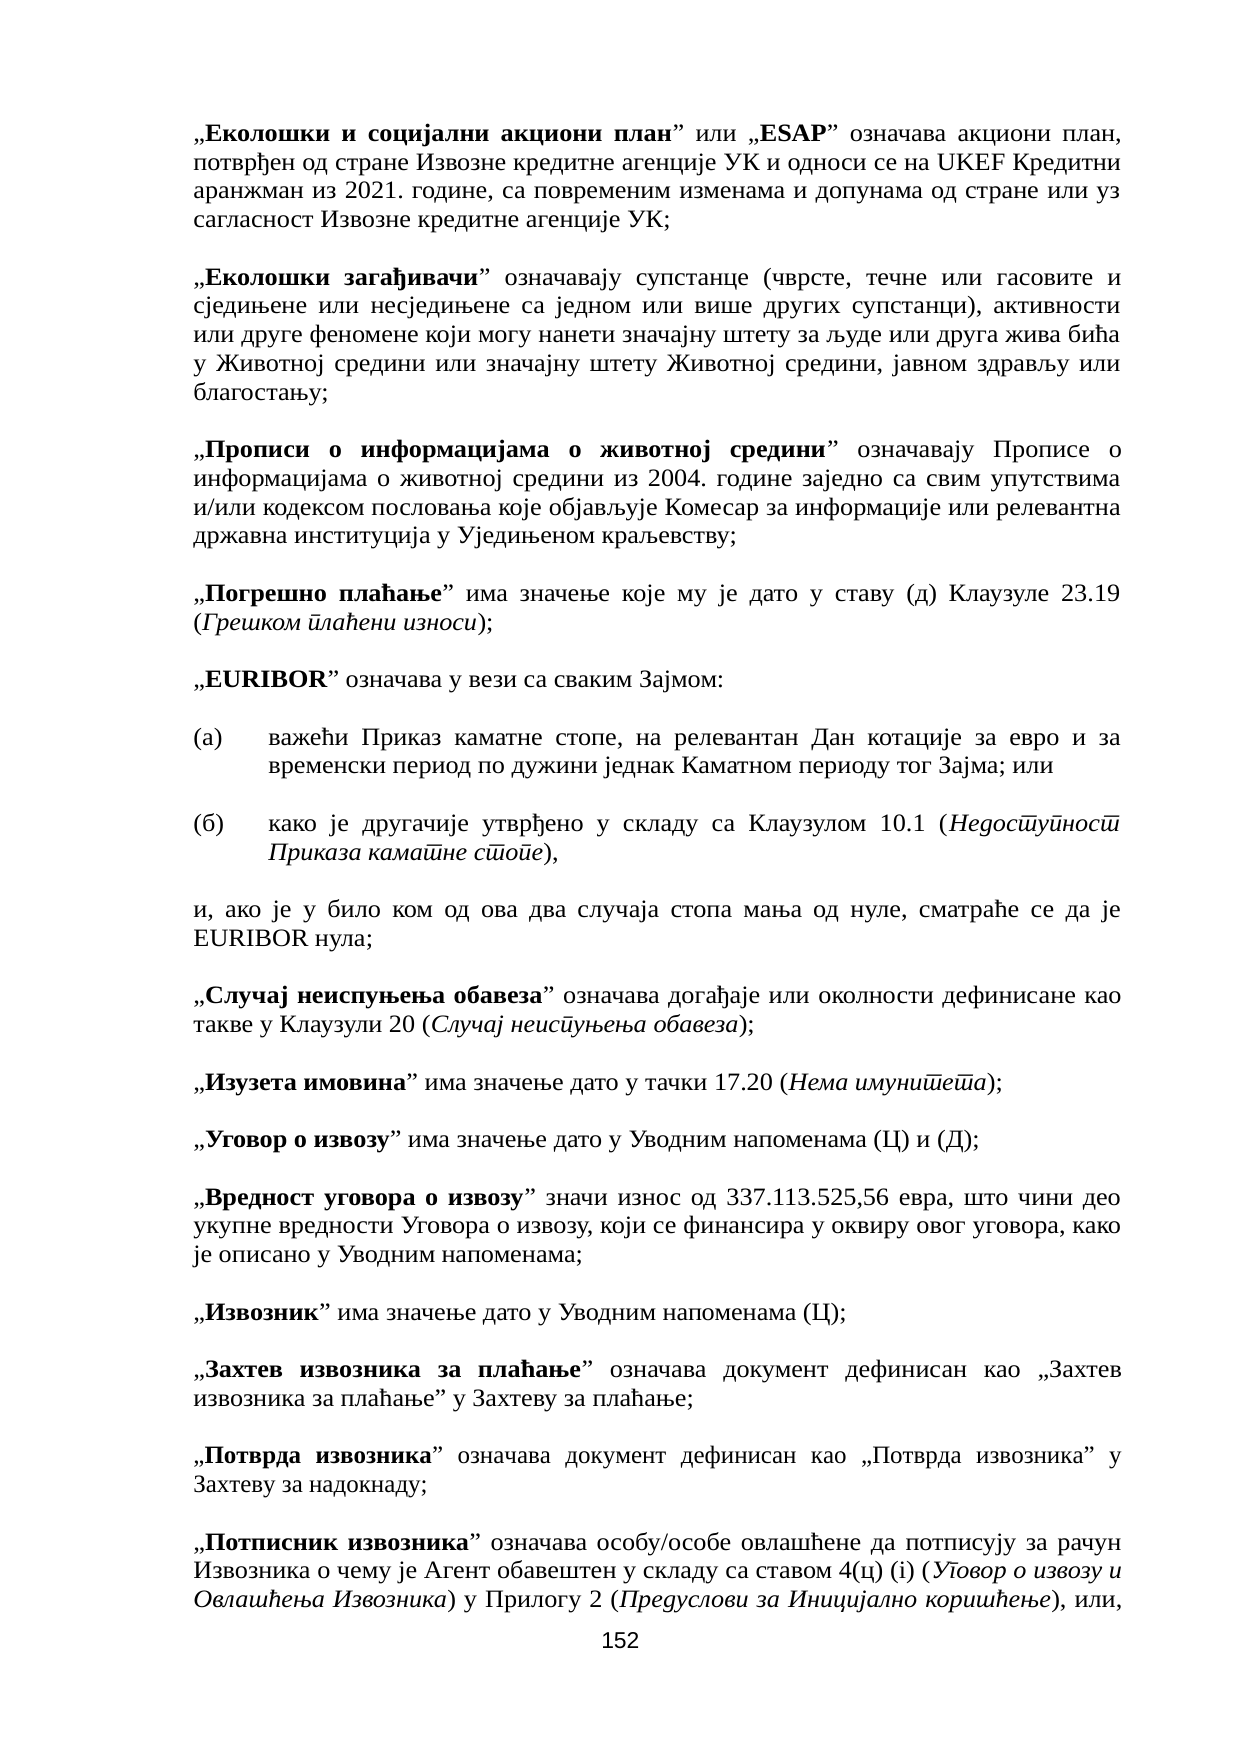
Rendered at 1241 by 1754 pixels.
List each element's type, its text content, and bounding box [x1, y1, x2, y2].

text „Eколошки загађивачи” означавају супстанце (чврсте, течне или гасовите и сједињене или несједињене са једном или више других супстанци), активности или друге феномене који могу нанети значајну штету за људе или друга жива бића у Животној средини или значајну штету Животној средини, јавном здрављу или благостању; [118, 262, 1122, 406]
text „Уговор о извозу” има значење дато у Уводним напоменама (Ц) и (Д); [118, 1124, 1122, 1153]
text и, ако је у било ком од ова два случаја стопа мања од нуле, сматраће се да је EURIBOR нула; [118, 894, 1122, 952]
text „EURIBOR” означава у вези са сваким Зајмом: [118, 664, 1122, 693]
text „Извозник” има значење дато у Уводним напоменама (Ц); [118, 1297, 1122, 1326]
text „Погрешно плаћање” има значење које му је дато у ставу ‎(д) Клаузуле ‎23.19 (Грешком плаћени износи); [118, 578, 1122, 636]
text „Захтев извозника за плаћање” означава документ дефинисан као „Захтев извозника за плаћање” у Захтеву за плаћање; [118, 1354, 1122, 1412]
text „Вредност уговора о извозу” значи износ од 337.113.525,56 евра, што чини део укупне вредности Уговора о извозу, који се финансира у оквиру овог уговора, како је описано у Уводним напоменама; [118, 1182, 1122, 1268]
text „Eколошки и социјални акциони план” или „ESAP” означава акциони план, потврђен од стране Извозне кредитне агенције УК и односи се на UKEF Кредитни аранжман из 2021. године, са повременим изменама и допунама од стране или уз сагласност Извозне кредитне агенције УК; [118, 118, 1122, 233]
text „Потврда извозника” означава документ дефинисан као „Потврда извозника” у Захтеву за надокнаду; [118, 1441, 1122, 1498]
text (б) како је другачије утврђено у складу са Клаузулом 10.1 (Недоступност Приказа каматне стопе), [193, 808, 1122, 866]
text (a) важећи Приказ каматне стопе, на релевантан Дан котације за евро и за временски период по дужини једнак Каматном периоду тог Зајма; или [193, 722, 1122, 779]
text „Случај неиспуњења обавеза” означава догађаје или околности дефинисане као такве у Клаузули 20 (Случај неиспуњења обавеза); [118, 981, 1122, 1038]
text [118, 1527, 1122, 1613]
text „Изузета имовина” има значење дато у тачки 17.20 (Нема имунитета); [118, 1067, 1122, 1096]
text „Прописи о информацијама о животној средини” означавају Прописе о информацијама о животној средини из 2004. године заједно са свим упутствима и/или кодексом пословања које објављује Комесар за информације или релевантна државна институција у Уједињеном краљевству; [118, 434, 1122, 549]
